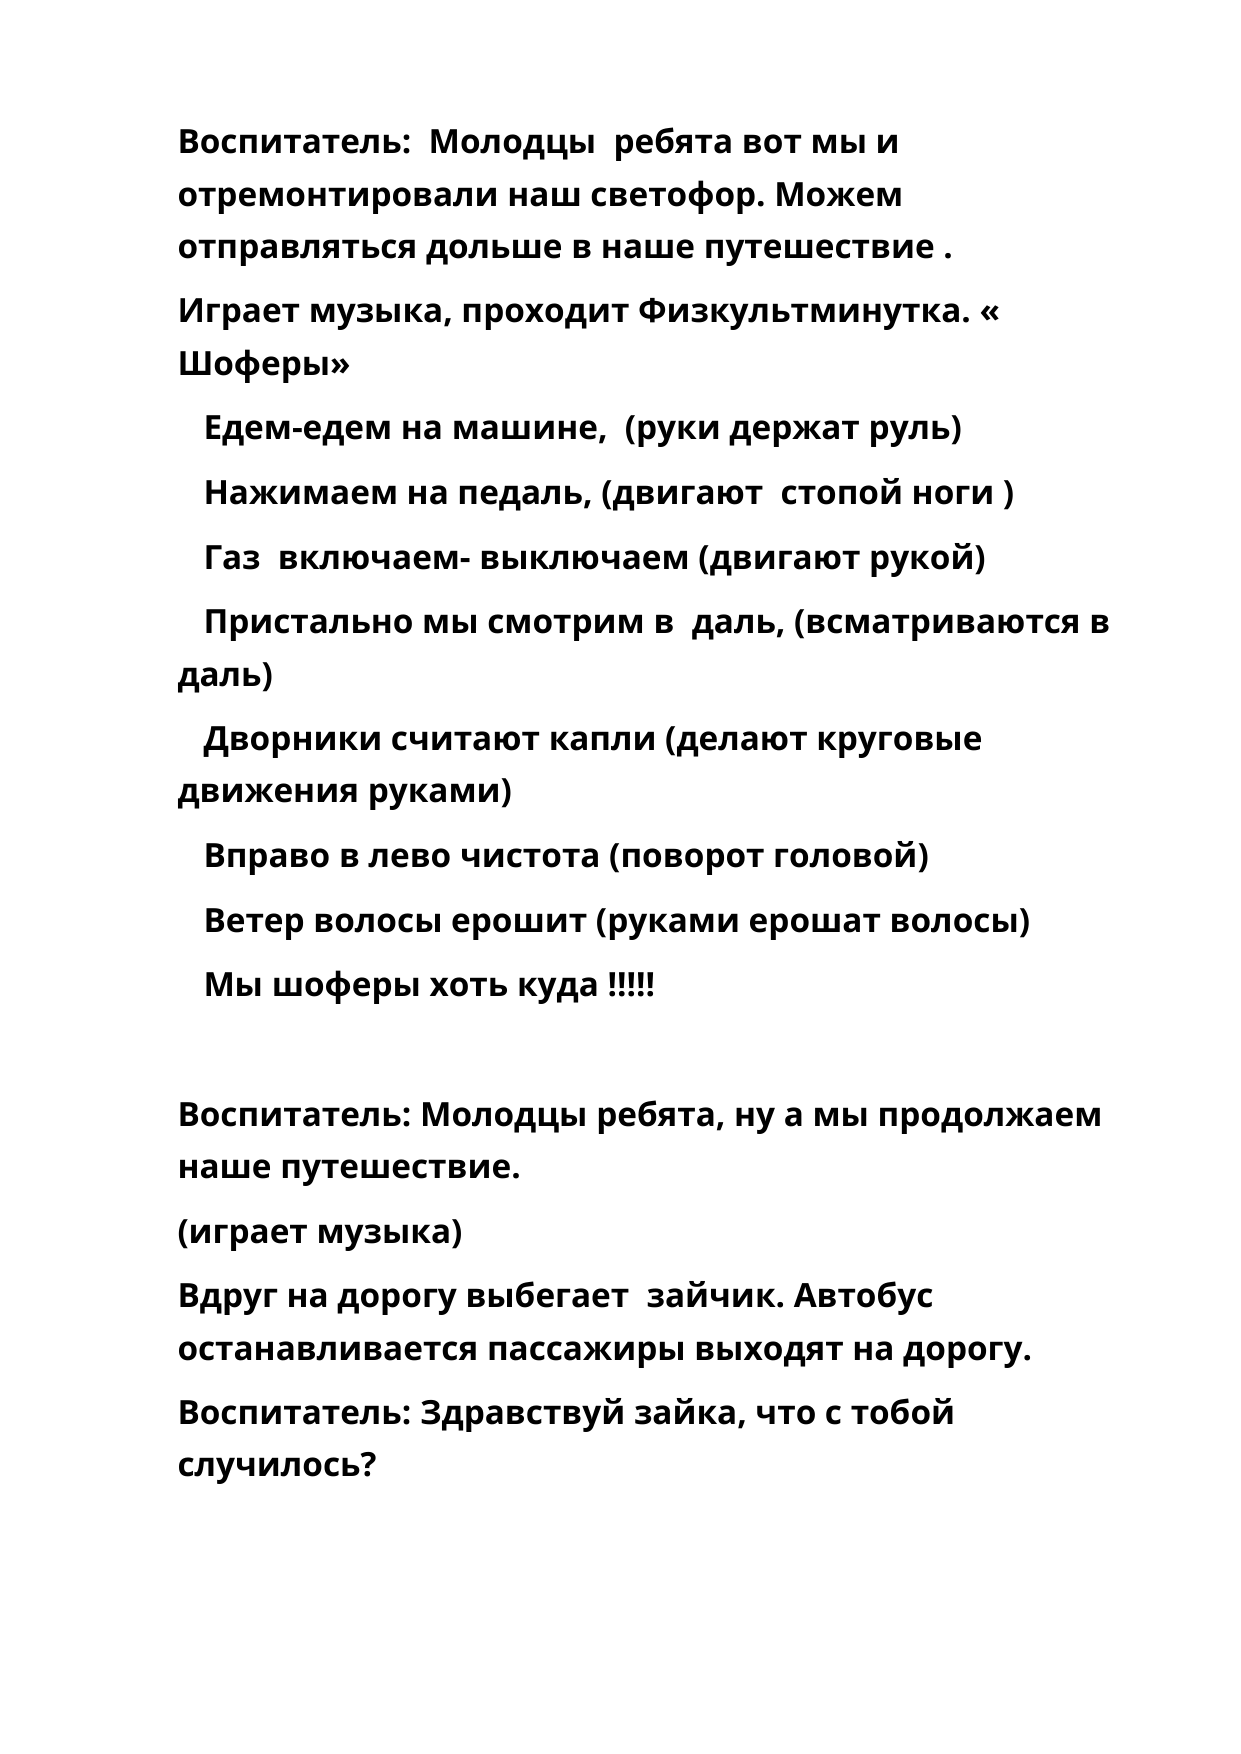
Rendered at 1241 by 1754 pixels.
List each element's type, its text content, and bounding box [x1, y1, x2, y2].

subtitle (играет музыка) [177, 1207, 1152, 1253]
subtitle Воспитатель: Здравствуй зайка, что с тобой случилось? [177, 1389, 1152, 1487]
subtitle Играет музыка, проходит Физкультминутка. « Шоферы» [177, 287, 1152, 385]
subtitle Воспитатель: Молодцы ребята вот мы и отремонтировали наш светофор. Можем отправляться дольше в наше путешествие . [177, 118, 1152, 268]
subtitle Вдруг на дорогу выбегает зайчик. Автобус останавливается пассажиры выходят на дорогу. [177, 1272, 1152, 1370]
subtitle Дворники считают капли (делают круговые движения руками) [177, 715, 1152, 813]
subtitle Ветер волосы ерошит (руками ерошат волосы) [177, 897, 1152, 942]
subtitle Нажимаем на педаль, (двигают стопой ноги ) [177, 469, 1152, 514]
subtitle Газ включаем- выключаем (двигают рукой) [177, 533, 1152, 579]
subtitle Мы шоферы хоть куда !!!!! [177, 961, 1152, 1007]
subtitle Воспитатель: Молодцы ребята, ну а мы продолжаем наше путешествие. [177, 1091, 1152, 1188]
subtitle Вправо в лево чистота (поворот головой) [177, 832, 1152, 877]
subtitle Едем-едем на машине, (руки держат руль) [177, 404, 1152, 449]
subtitle Пристально мы смотрим в даль, (всматриваются в даль) [177, 598, 1152, 696]
